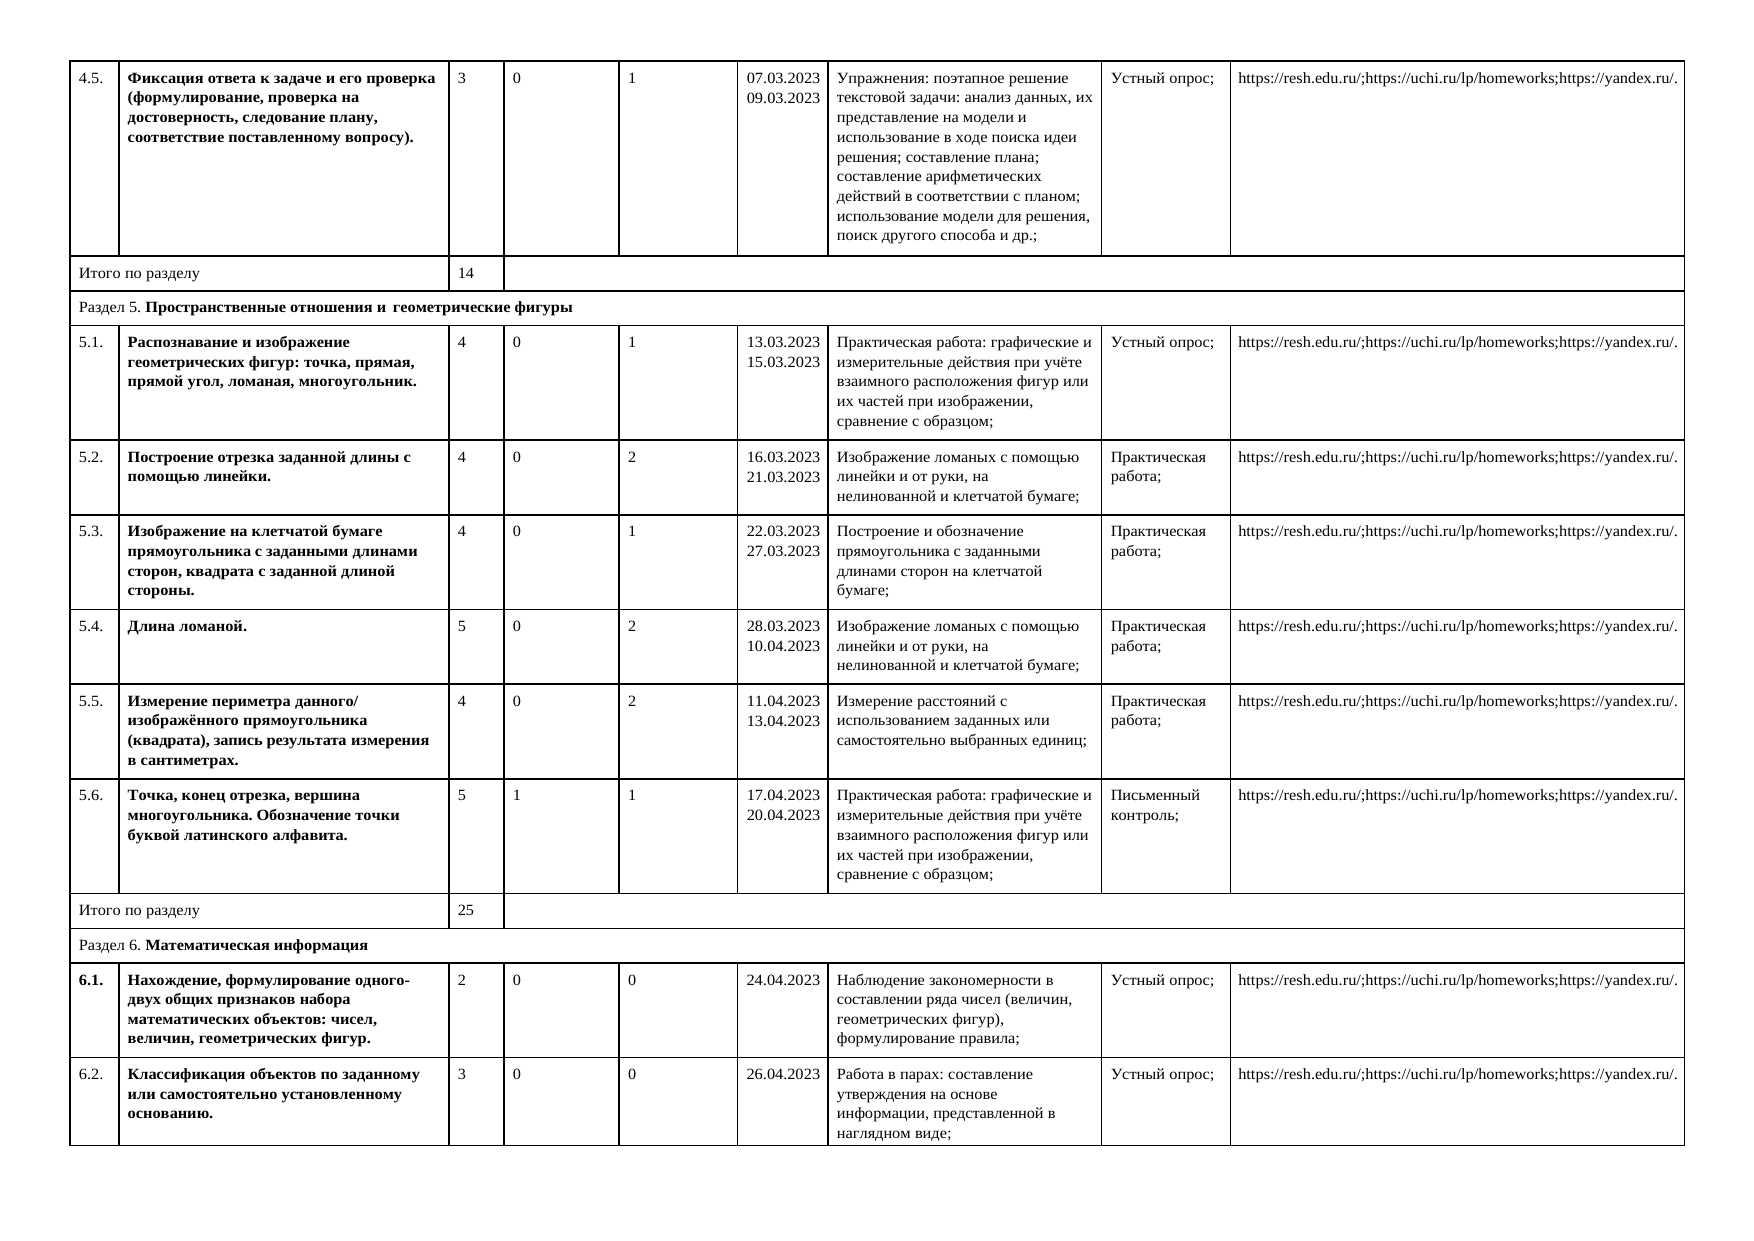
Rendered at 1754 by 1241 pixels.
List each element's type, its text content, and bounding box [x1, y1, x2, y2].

table_cell Нахождение, формулирование одного- двух общих признаков набора математических объектов: чисел, величин, геометрических фигур. [120, 964, 448, 1057]
table_cell 4 [450, 516, 503, 609]
table_cell 11.04.2023 13.04.2023 [738, 685, 827, 778]
table_cell Изображение ломаных с помощью линейки и от руки, на нелинованной и клетчатой бумаге; [829, 441, 1101, 514]
table_cell Итого по разделу [71, 257, 448, 290]
table_cell Устный опрос; [1102, 326, 1230, 439]
table_cell 22.03.2023 27.03.2023 [738, 516, 827, 609]
table_header https://resh.edu.ru/;https://uchi.ru/lp/homeworks;https://yandex.ru/. [1231, 62, 1684, 255]
table_cell Изображение на клетчатой бумаге прямоугольника с заданными длинами сторон, квадрата с заданной длиной стороны. [120, 516, 448, 609]
table_cell Распознавание и изображение геометрических фигур: точка, прямая, прямой угол, ломаная, многоугольник. [120, 326, 448, 439]
table_cell 16.03.2023 21.03.2023 [738, 441, 827, 514]
table_cell Практическая работа; [1102, 685, 1230, 778]
table_cell 5.6. [71, 780, 118, 893]
table_cell 2 [620, 441, 737, 514]
table_cell 25 [450, 894, 503, 927]
table_header 0 [505, 62, 618, 255]
table_cell https://resh.edu.ru/;https://uchi.ru/lp/homeworks;https://yandex.ru/. [1231, 964, 1684, 1057]
table_cell 24.04.2023 [738, 964, 827, 1057]
table_cell 5 [450, 780, 503, 893]
table_cell 5.3. [71, 516, 118, 609]
table_cell 1 [505, 780, 618, 893]
table_cell Практическая работа; [1102, 516, 1230, 609]
table_cell 0 [505, 516, 618, 609]
table_cell 0 [505, 441, 618, 514]
table_cell 4 [450, 326, 503, 439]
table_cell Практическая работа: графические и измерительные действия при учёте взаимного расположения фигур или их частей при изображении, сравнение с образцом; [829, 780, 1101, 893]
table_cell https://resh.edu.ru/;https://uchi.ru/lp/homeworks;https://yandex.ru/. [1231, 685, 1684, 778]
table_cell 1 [620, 780, 737, 893]
table_cell 2 [450, 964, 503, 1057]
table_cell Точка, конец отрезка, вершина многоугольника. Обозначение точки буквой латинского алфавита. [120, 780, 448, 893]
table_cell 5.4. [71, 610, 118, 683]
table_cell Практическая работа: графические и измерительные действия при учёте взаимного расположения фигур или их частей при изображении, сравнение с образцом; [829, 326, 1101, 439]
table_cell Раздел 5. Пространственные отношения и геометрические фигуры [71, 292, 1684, 324]
table_cell 28.03.2023 10.04.2023 [738, 610, 827, 683]
table_cell Работа в парах: составление утверждения на основе информации, представленной в наглядном виде; [829, 1058, 1101, 1144]
table_cell Изображение ломаных с помощью линейки и от руки, на нелинованной и клетчатой бумаге; [829, 610, 1101, 683]
table_cell 26.04.2023 [738, 1058, 827, 1144]
table_cell https://resh.edu.ru/;https://uchi.ru/lp/homeworks;https://yandex.ru/. [1231, 326, 1684, 439]
table_cell Наблюдение закономерности в составлении ряда чисел (величин, геометрических фигур), формулирование правила; [829, 964, 1101, 1057]
table_cell 5 [450, 610, 503, 683]
table_cell 0 [505, 964, 618, 1057]
table_cell Построение и обозначение прямоугольника с заданными длинами сторон на клетчатой бумаге; [829, 516, 1101, 609]
table_header Упражнения: поэтапное решение текстовой задачи: анализ данных, их представление на модели и использование в ходе поиска идеи решения; составление плана; составление арифметических действий в соответствии с планом; использование модели для решения, поиск другого способа и др.; [829, 62, 1101, 255]
table_cell 0 [505, 610, 618, 683]
table_cell 0 [505, 685, 618, 778]
table_cell 14 [450, 257, 503, 290]
table_cell 0 [620, 964, 737, 1057]
table_header 07.03.2023 09.03.2023 [738, 62, 827, 255]
table_header Фиксация ответа к задаче и его проверка (формулирование, проверка на достоверность, следование плану, соответствие поставленному вопросу). [120, 62, 448, 255]
table_header 4.5. [71, 62, 118, 255]
table_cell Раздел 6. Математическая информация [71, 929, 1684, 962]
table_cell Письменный контроль; [1102, 780, 1230, 893]
table_cell 4 [450, 441, 503, 514]
table_cell 6.1. [71, 964, 118, 1057]
table_cell Устный опрос; [1102, 1058, 1230, 1144]
table_cell 4 [450, 685, 503, 778]
table_cell 13.03.2023 15.03.2023 [738, 326, 827, 439]
table_cell Измерение расстояний с использованием заданных или самостоятельно выбранных единиц; [829, 685, 1101, 778]
table_cell 2 [620, 685, 737, 778]
table_cell 5.2. [71, 441, 118, 514]
table_cell Практическая работа; [1102, 610, 1230, 683]
table_header 3 [450, 62, 503, 255]
table_cell 5.1. [71, 326, 118, 439]
table_cell 0 [505, 1058, 618, 1144]
table_cell Итого по разделу [71, 894, 448, 927]
table_cell https://resh.edu.ru/;https://uchi.ru/lp/homeworks;https://yandex.ru/. [1231, 780, 1684, 893]
table_header Устный опрос; [1102, 62, 1230, 255]
table_cell 5.5. [71, 685, 118, 778]
table_cell https://resh.edu.ru/;https://uchi.ru/lp/homeworks;https://yandex.ru/. [1231, 441, 1684, 514]
table_cell 0 [620, 1058, 737, 1144]
table_cell 0 [505, 326, 618, 439]
table_cell https://resh.edu.ru/;https://uchi.ru/lp/homeworks;https://yandex.ru/. [1231, 610, 1684, 683]
table_cell 6.2. [71, 1058, 118, 1144]
table_cell Построение отрезка заданной длины с помощью линейки. [120, 441, 448, 514]
table_cell 3 [450, 1058, 503, 1144]
table_cell [505, 257, 1684, 290]
table_cell 17.04.2023 20.04.2023 [738, 780, 827, 893]
table_cell 2 [620, 610, 737, 683]
table_cell Практическая работа; [1102, 441, 1230, 514]
table_cell https://resh.edu.ru/;https://uchi.ru/lp/homeworks;https://yandex.ru/. [1231, 1058, 1684, 1144]
table_cell 1 [620, 516, 737, 609]
table_cell [505, 894, 1684, 927]
table_cell Устный опрос; [1102, 964, 1230, 1057]
table_cell Длина ломаной. [120, 610, 448, 683]
table_cell Классификация объектов по заданному или самостоятельно установленному основанию. [120, 1058, 448, 1144]
table_cell 1 [620, 326, 737, 439]
table_header 1 [620, 62, 737, 255]
table_cell https://resh.edu.ru/;https://uchi.ru/lp/homeworks;https://yandex.ru/. [1231, 516, 1684, 609]
table_cell Измерение периметра данного/ изображённого прямоугольника (квадрата), запись результата измерения в сантиметрах. [120, 685, 448, 778]
